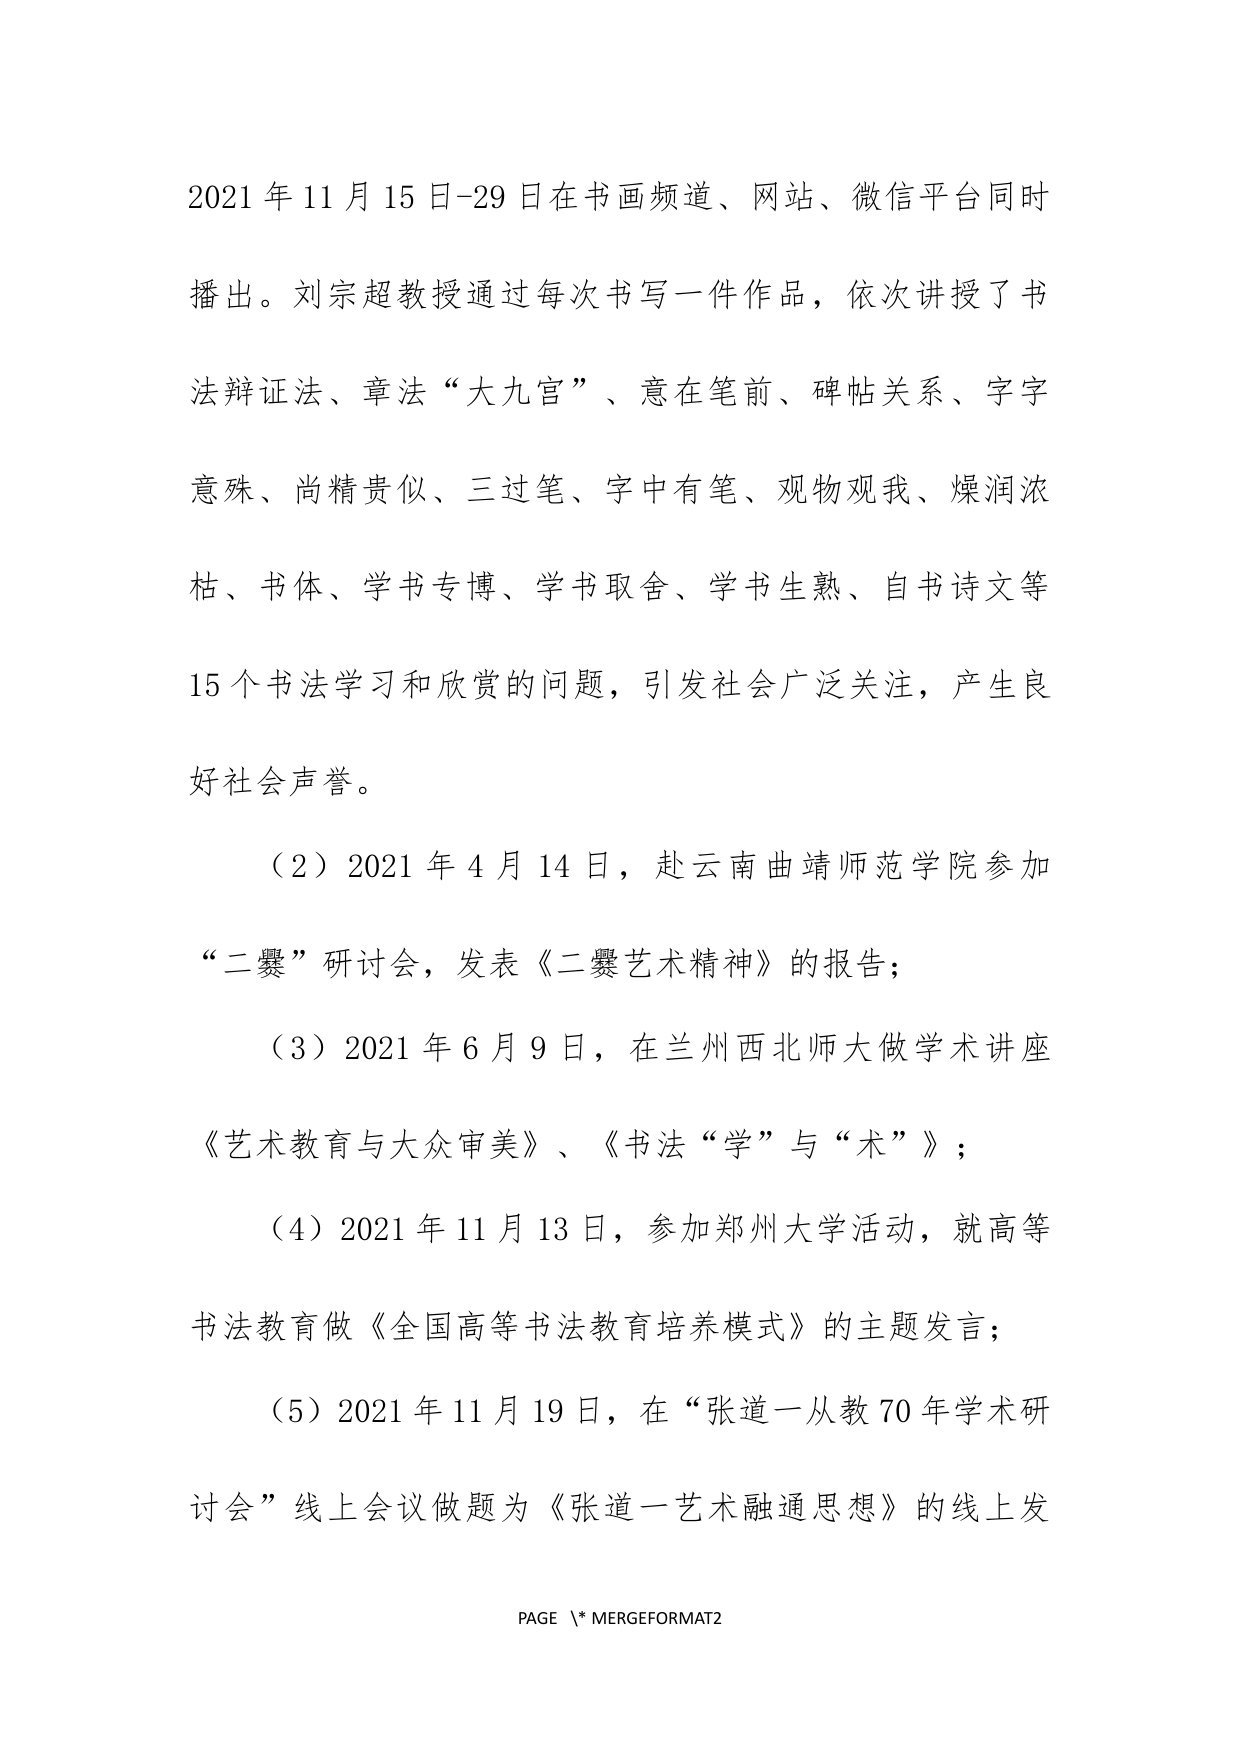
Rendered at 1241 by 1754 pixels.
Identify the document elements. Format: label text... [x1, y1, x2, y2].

text （4）2021年11月13日，参加郑州大学活动，就高等书法教育做《全国高等书法教育培养模式》的主题发言； [187, 1194, 1053, 1356]
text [187, 162, 1053, 812]
text （3）2021年6月9日，在兰州西北师大做学术讲座《艺术教育与大众审美》、《书法“学”与“术”》； [187, 1012, 1053, 1175]
text （2）2021年4月14日，赴云南曲靖师范学院参加“二爨”研讨会，发表《二爨艺术精神》的报告； [187, 831, 1053, 993]
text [187, 1375, 1053, 1538]
